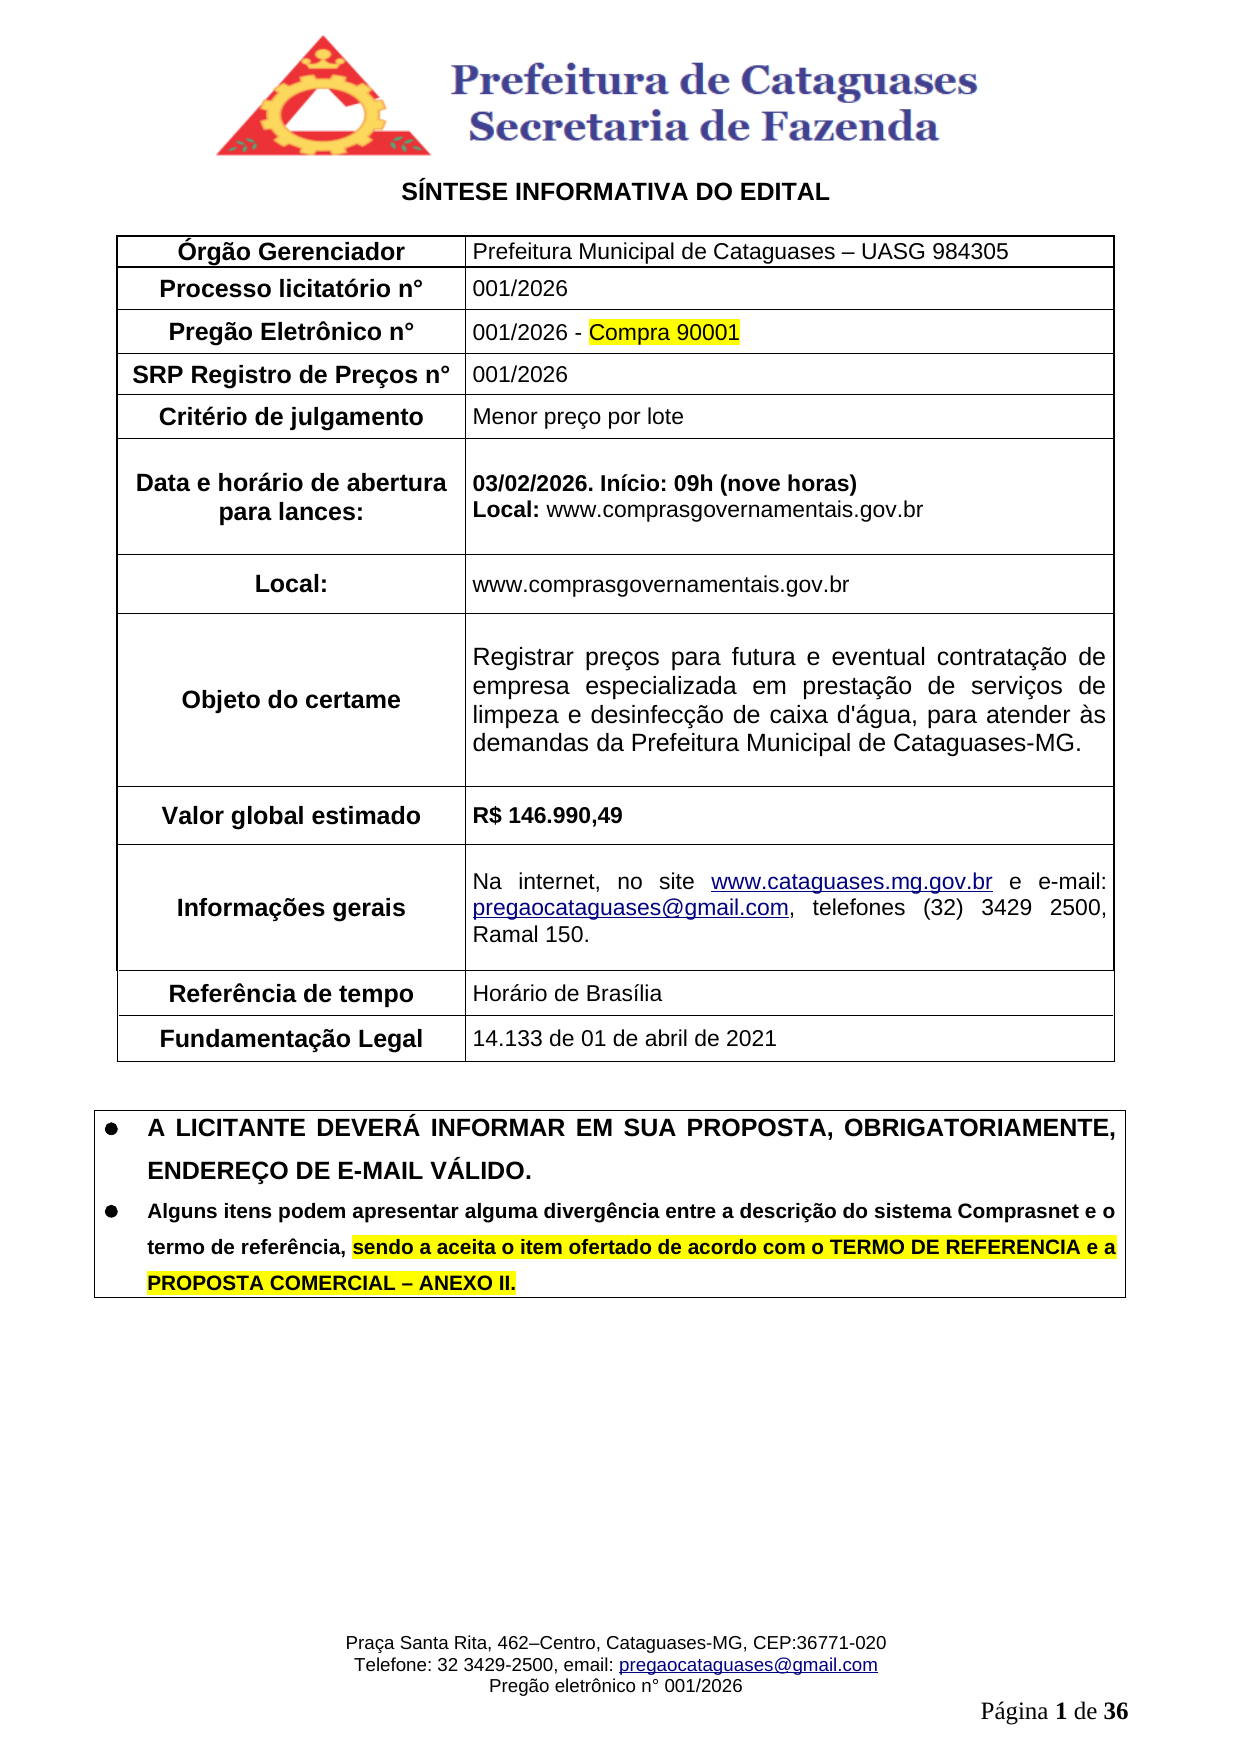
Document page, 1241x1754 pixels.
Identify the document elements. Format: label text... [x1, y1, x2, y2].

table_cell Fundamentação Legal [118, 1016, 465, 1061]
table_cell Horário de Brasília [466, 971, 1114, 1015]
text SÍNTESE INFORMATIVA DO EDITAL [103, 177, 1128, 206]
table_cell Local: [118, 555, 465, 612]
table_cell R$ 146.990,49 [466, 787, 1113, 844]
table_cell Menor preço por lote [466, 395, 1113, 437]
list Alguns itens podem apresentar alguma divergência entre a descrição do sistema Comprasnet e o termo de referência, sendo a aceita o item ofertado de acordo com o TERMO DE REFERENCIA e a PROPOSTA COMERCIAL – ANEXO II. [95, 1196, 1125, 1297]
table_cell Critério de julgamento [118, 395, 465, 437]
picture [161, 29, 1071, 177]
table_cell Processo licitatório n° [118, 268, 465, 309]
table_cell Registrar preços para futura e eventual contratação de empresa especializada em prestação de serviços de limpeza e desinfecção de caixa d'água, para atender às demandas da Prefeitura Municipal de Cataguases-MG. [466, 614, 1113, 786]
table_cell SRP Registro de Preços n° [118, 354, 465, 394]
table_cell 03/02/2026. Início: 09h (nove horas) Local: www.comprasgovernamentais.gov.br [466, 439, 1113, 554]
table_cell 001/2026 [466, 268, 1113, 309]
table_cell Objeto do certame [118, 614, 465, 786]
table_cell 14.133 de 01 de abril de 2021 [466, 1015, 1114, 1061]
table_cell Informações gerais [118, 845, 465, 970]
table_header Prefeitura Municipal de Cataguases – UASG 984305 [466, 237, 1113, 266]
table_cell 001/2026 [466, 354, 1113, 394]
table_cell Valor global estimado [118, 787, 465, 844]
list A LICITANTE DEVERÁ INFORMAR EM SUA PROPOSTA, OBRIGATORIAMENTE, ENDEREÇO DE E-MAIL VÁLIDO. [95, 1111, 1125, 1185]
table_cell Pregão Eletrônico n° [118, 310, 465, 353]
table_cell Referência de tempo [118, 971, 465, 1015]
table_cell Data e horário de abertura para lances: [118, 439, 465, 554]
table_cell www.comprasgovernamentais.gov.br [466, 555, 1113, 612]
table_cell 001/2026 - Compra 90001 [466, 310, 1113, 353]
table_header Órgão Gerenciador [118, 237, 465, 266]
table_cell Na internet, no site www.cataguases.mg.gov.br e e-mail: pregaocataguases@gmail.com, telefones (32) 3429 2500, Ramal 150. [466, 845, 1113, 970]
